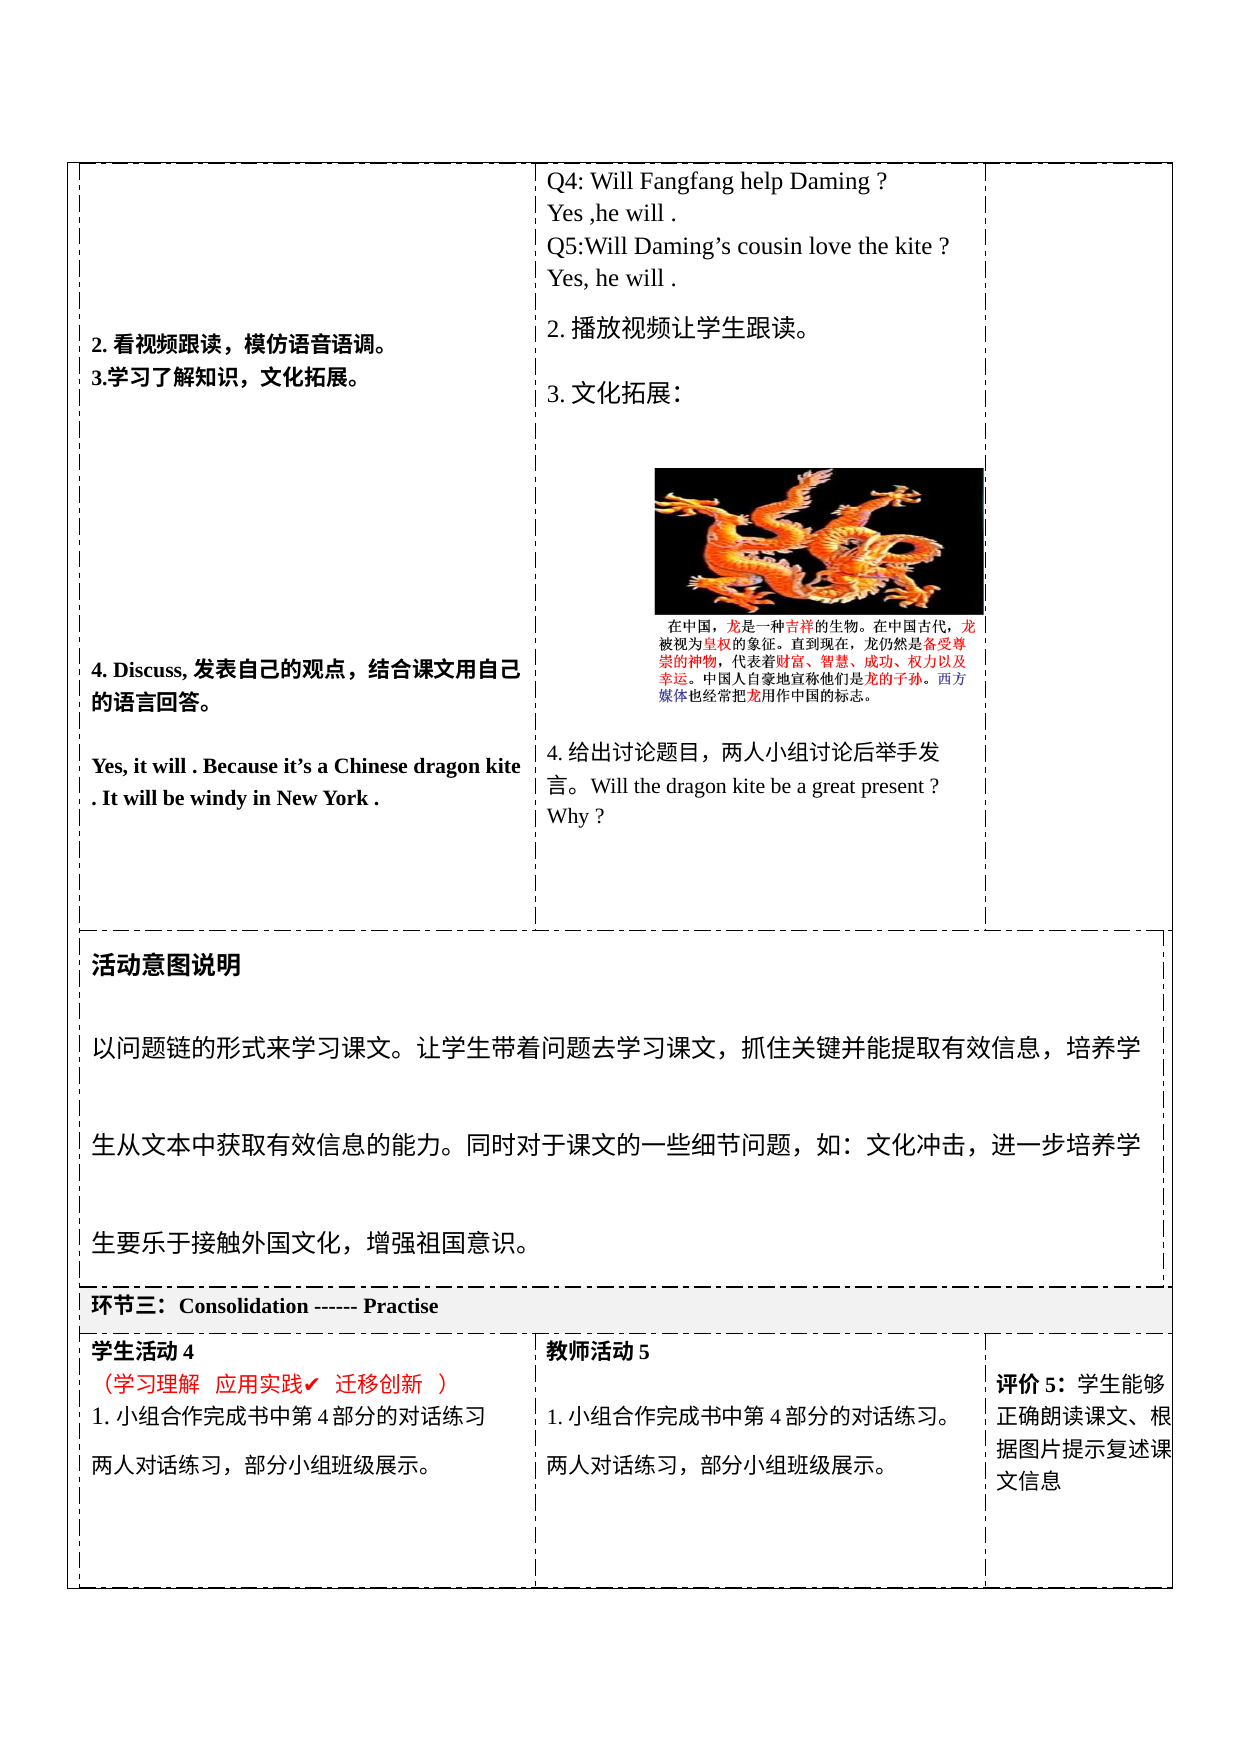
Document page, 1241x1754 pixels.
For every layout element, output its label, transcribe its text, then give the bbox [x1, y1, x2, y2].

table_cell 学习活动设计 [68, 163, 1172, 1588]
